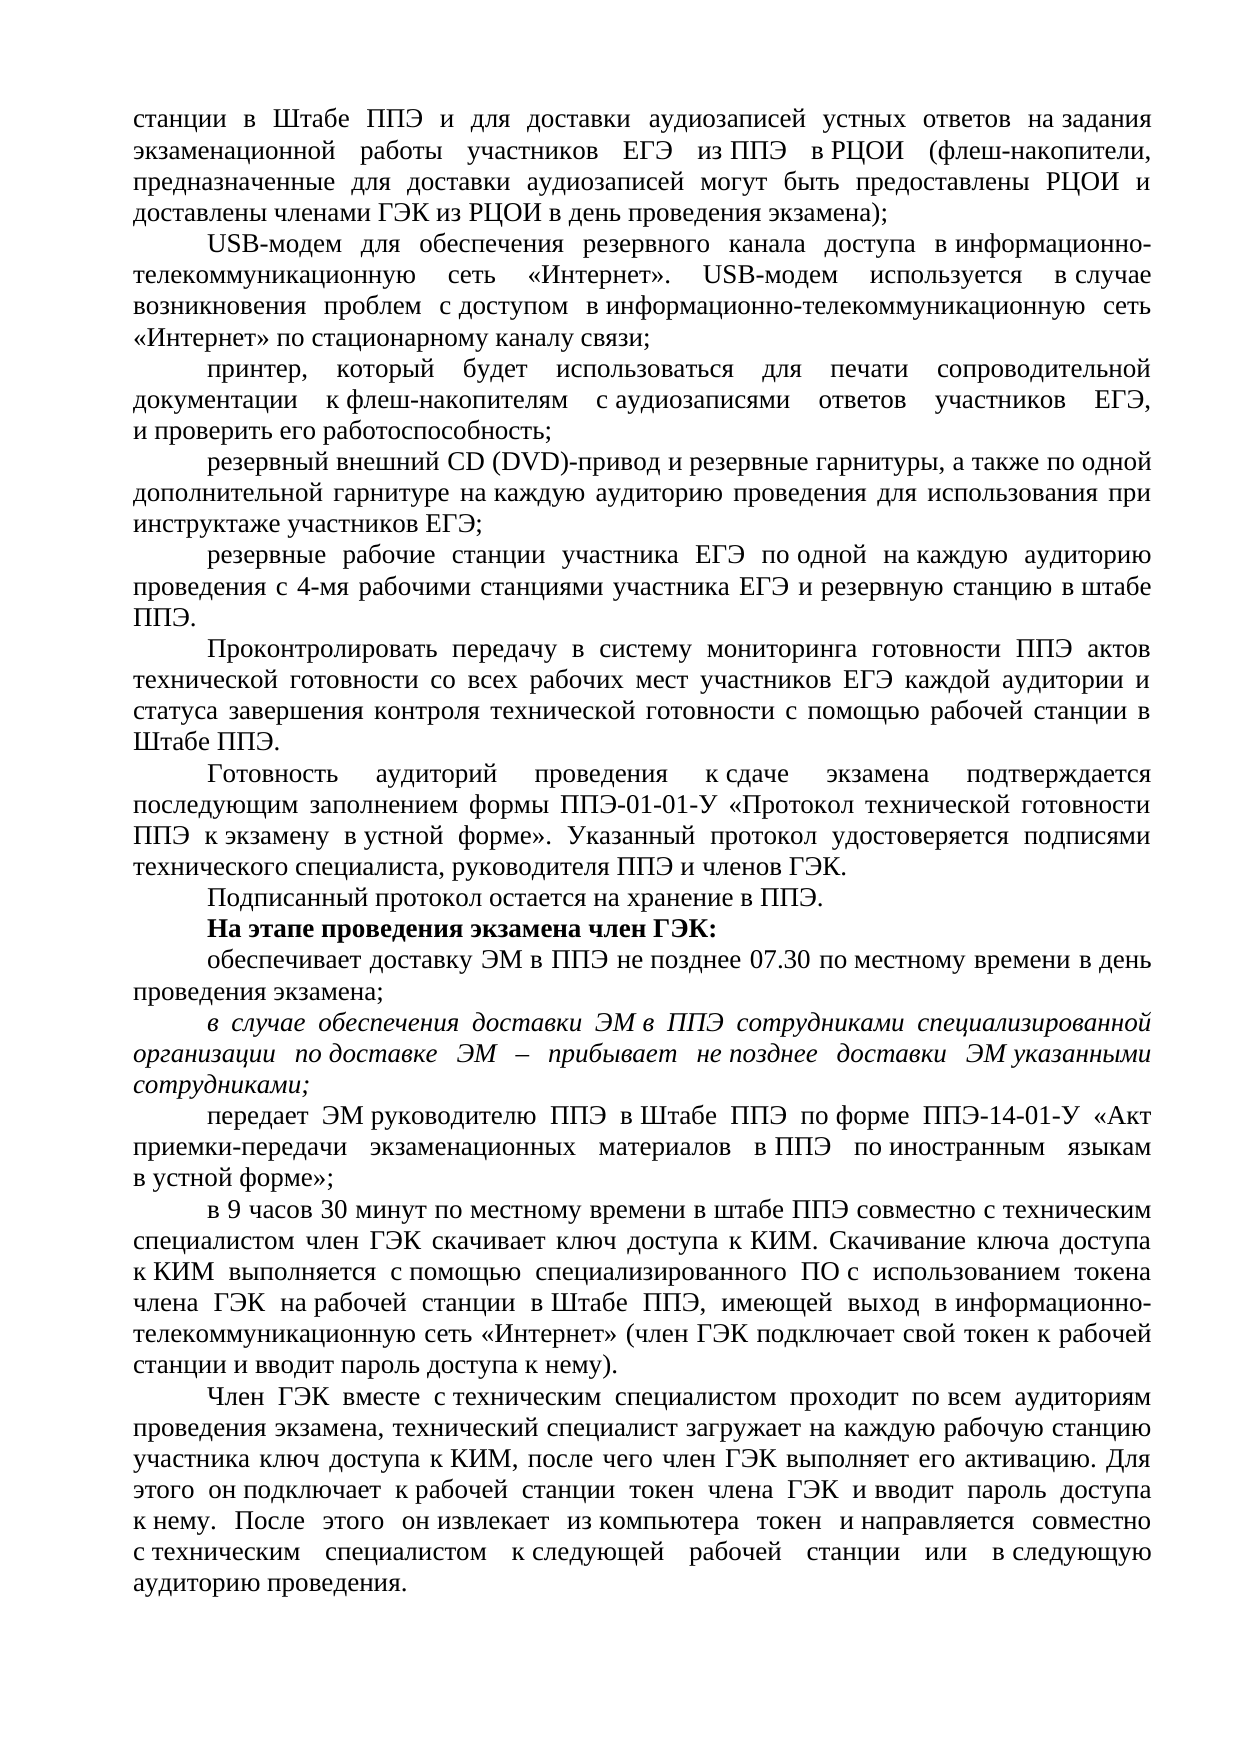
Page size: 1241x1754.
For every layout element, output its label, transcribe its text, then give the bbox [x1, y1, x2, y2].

text обеспечивает доставку ЭМ в ППЭ не позднее 07.30 по местному времени в день проведения экзамена; [133, 943, 1152, 1006]
text Член ГЭК вместе с техническим специалистом проходит по всем аудиториям проведения экзамена, технический специалист загружает на каждую рабочую станцию участника ключ доступа к КИМ, после чего член ГЭК выполняет его активацию. Для этого он подключает к рабочей станции токен члена ГЭК и вводит пароль доступа к нему. После этого он извлекает из компьютера токен и направляется совместно с техническим специалистом к следующей рабочей станции или в следующую аудиторию проведения. [133, 1379, 1152, 1598]
text передает ЭМ руководителю ППЭ в Штабе ППЭ по форме ППЭ-14-01-У «Акт приемки-передачи экзаменационных материалов в ППЭ по иностранным языкам в устной форме»; [133, 1099, 1152, 1193]
text резервные рабочие станции участника ЕГЭ по одной на каждую аудиторию проведения с 4-мя рабочими станциями участника ЕГЭ и резервную станцию в штабе ППЭ. [133, 539, 1152, 632]
text в 9 часов 30 минут по местному времени в штабе ППЭ совместно с техническим специалистом член ГЭК скачивает ключ доступа к КИМ. Скачивание ключа доступа к КИМ выполняется с помощью специализированного ПО с использованием токена члена ГЭК на рабочей станции в Штабе ППЭ, имеющей выход в информационно-телекоммуникационную сеть «Интернет» (член ГЭК подключает свой токен к рабочей станции и вводит пароль доступа к нему). [133, 1193, 1152, 1379]
text принтер, который будет использоваться для печати сопроводительной документации к флеш-накопителям с аудиозаписями ответов участников ЕГЭ, и проверить его работоспособность; [133, 352, 1152, 445]
text Готовность аудиторий проведения к сдаче экзамена подтверждается последующим заполнением формы ППЭ-01-01-У «Протокол технической готовности ППЭ к экзамену в устной форме». Указанный протокол удостоверяется подписями технического специалиста, руководителя ППЭ и членов ГЭК. [133, 757, 1152, 881]
text Подписанный протокол остается на хранение в ППЭ. [133, 881, 1152, 912]
text резервный внешний CD (DVD)-привод и резервные гарнитуры, а также по одной дополнительной гарнитуре на каждую аудиторию проведения для использования при инструктаже участников ЕГЭ; [133, 445, 1152, 539]
text На этапе проведения экзамена член ГЭК: [133, 912, 1152, 943]
text USB-модем для обеспечения резервного канала доступа в информационно-телекоммуникационную сеть «Интернет». USB-модем используется в случае возникновения проблем с доступом в информационно-телекоммуникационную сеть «Интернет» по стационарному каналу связи; [133, 227, 1152, 352]
text Проконтролировать передачу в систему мониторинга готовности ППЭ актов технической готовности со всех рабочих мест участников ЕГЭ каждой аудитории и статуса завершения контроля технической готовности с помощью рабочей станции в Штабе ППЭ. [133, 632, 1152, 757]
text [133, 103, 1152, 227]
text в случае обеспечения доставки ЭМ в ППЭ сотрудниками специализированной организации по доставке ЭМ – прибывает не позднее доставки ЭМ указанными сотрудниками; [133, 1006, 1152, 1099]
